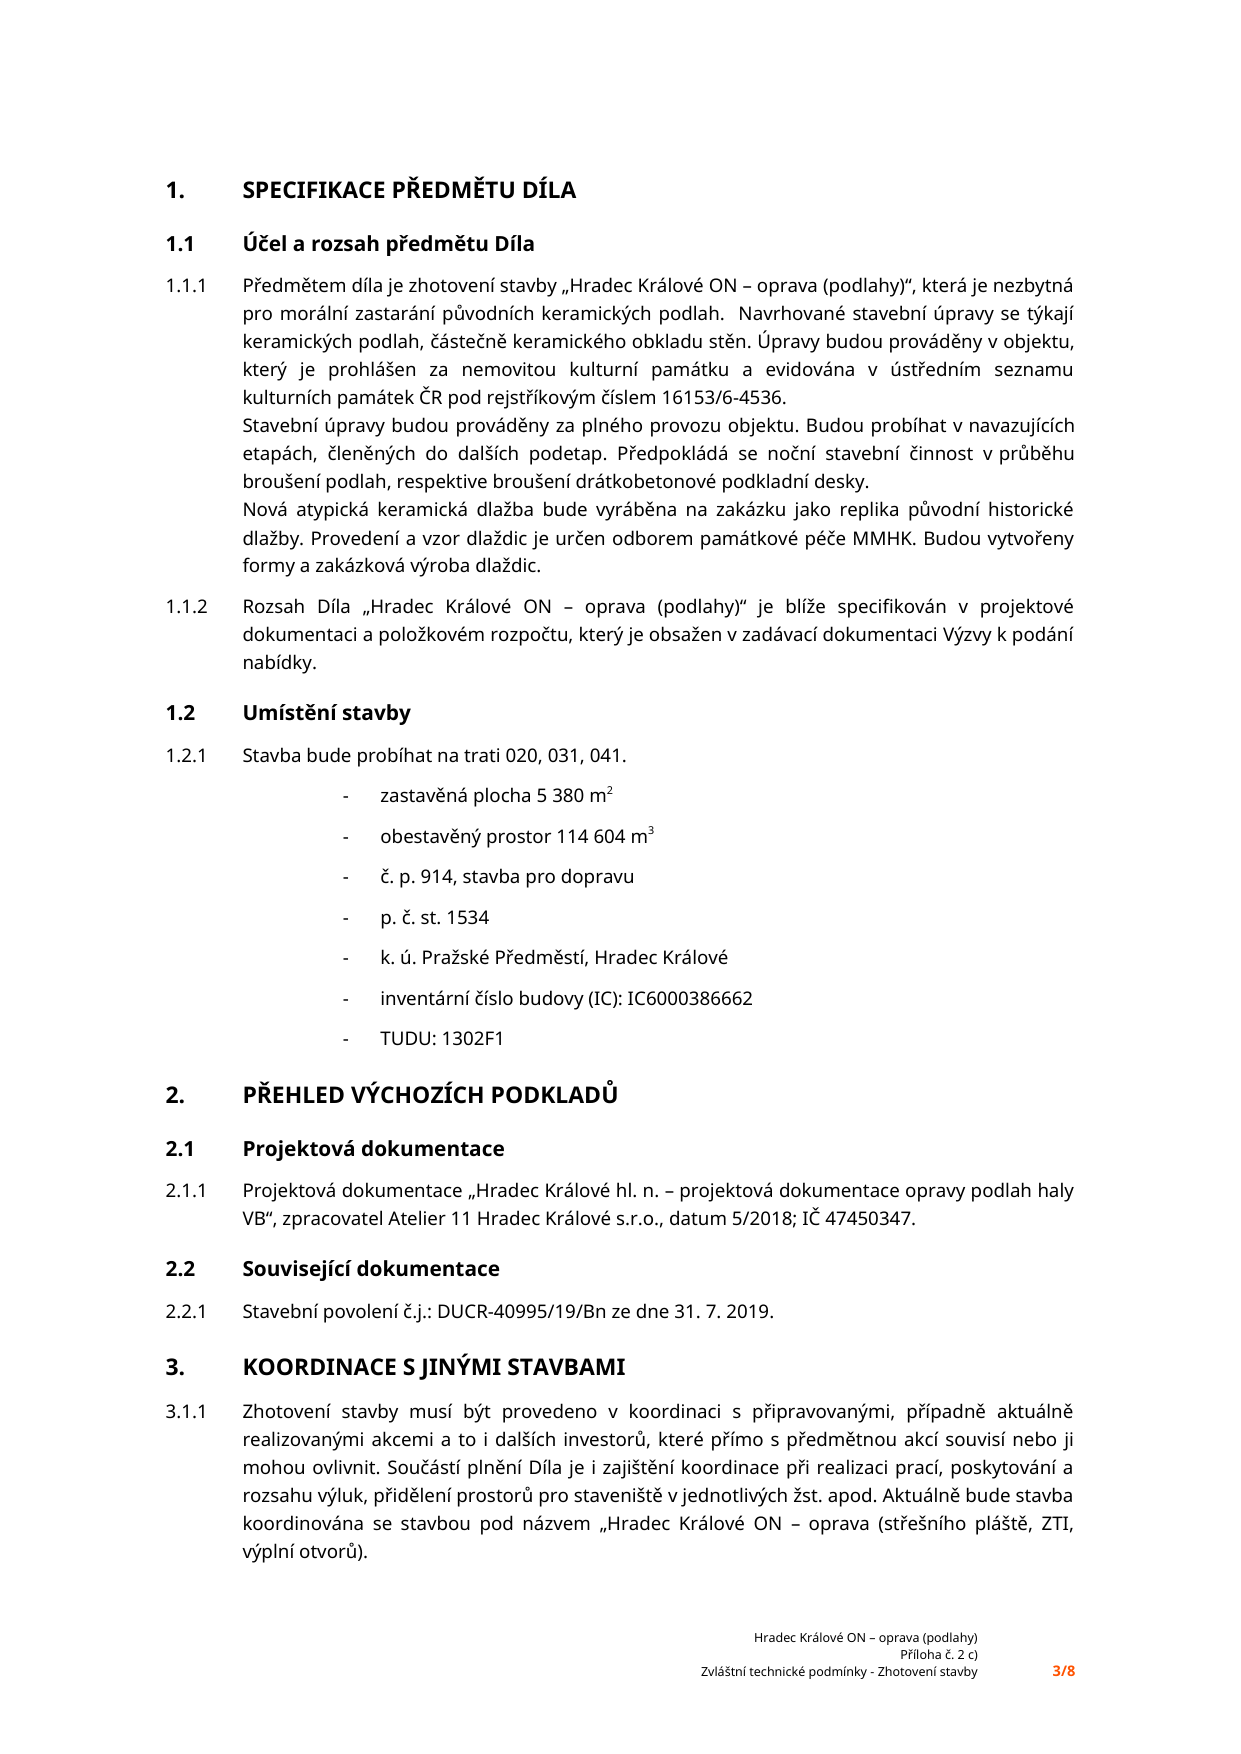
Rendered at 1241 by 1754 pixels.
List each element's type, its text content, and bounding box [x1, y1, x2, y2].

text KOORDINACE S JINÝMI STAVBAMI [165, 1351, 1075, 1382]
text Stavební povolení č.j.: DUCR-40995/19/Bn ze dne 31. 7. 2019. [165, 1298, 1075, 1324]
text Umístění stavby [165, 698, 1075, 727]
list inventární číslo budovy (IC): IC6000386662 [343, 985, 1075, 1011]
list TUDU: 1302F1 [343, 1026, 1075, 1051]
text Předmětem díla je zhotovení stavby „Hradec Králové ON – oprava (podlahy)“, která je nezbytná pro morální zastarání původních keramických podlah. Navrhované stavební úpravy se týkají keramických podlah, částečně keramického obkladu stěn. Úpravy budou prováděny v objektu, který je prohlášen za nemovitou kulturní památku a evidována v ústředním seznamu kulturních památek ČR pod rejstříkovým číslem 16153/6-4536. [165, 273, 1075, 410]
text Projektová dokumentace [165, 1134, 1075, 1162]
text Rozsah Díla „Hradec Králové ON – oprava (podlahy)“ je blíže specifikován v projektové dokumentaci a položkovém rozpočtu, který je obsažen v zadávací dokumentaci Výzvy k podání nabídky. [165, 593, 1075, 675]
text PŘEHLED VÝCHOZÍCH PODKLADŮ [165, 1079, 1075, 1110]
list č. p. 914, stavba pro dopravu [343, 863, 1075, 889]
list Nová atypická keramická dlažba bude vyráběna na zakázku jako replika původní historické dlažby. Provedení a vzor dlaždic je určen odborem památkové péče MMHK. Budou vytvořeny formy a zakázková výroba dlaždic. [165, 497, 1075, 578]
text Zhotovení stavby musí být provedeno v koordinaci s připravovanými, případně aktuálně realizovanými akcemi a to i dalších investorů, které přímo s předmětnou akcí souvisí nebo ji mohou ovlivnit. Součástí plnění Díla je i zajištění koordinace při realizaci prací, poskytování a rozsahu výluk, přidělení prostorů pro staveniště v jednotlivých žst. apod. Aktuálně bude stavba koordinována se stavbou pod názvem „Hradec Králové ON – oprava (střešního pláště, ZTI, výplní otvorů). [165, 1398, 1075, 1564]
text Související dokumentace [165, 1254, 1075, 1283]
text Účel a rozsah předmětu Díla [165, 229, 1075, 257]
list zastavěná plocha 5 380 m2 [343, 782, 1075, 808]
text Stavba bude probíhat na trati 020, 031, 041. [165, 742, 1075, 767]
text Projektová dokumentace „Hradec Králové hl. n. – projektová dokumentace opravy podlah haly VB“, zpracovatel Atelier 11 Hradec Králové s.r.o., datum 5/2018; IČ 47450347. [165, 1178, 1075, 1231]
list k. ú. Pražské Předměstí, Hradec Králové [343, 944, 1075, 970]
list obestavěný prostor 114 604 m3 [343, 823, 1075, 848]
text SPECIFIKACE PŘEDMĚTU DÍLA [165, 174, 1075, 205]
list Stavební úpravy budou prováděny za plného provozu objektu. Budou probíhat v navazujících etapách, členěných do dalších podetap. Předpokládá se noční stavební činnost v průběhu broušení podlah, respektive broušení drátkobetonové podkladní desky. [242, 413, 1075, 494]
list p. č. st. 1534 [343, 904, 1075, 929]
